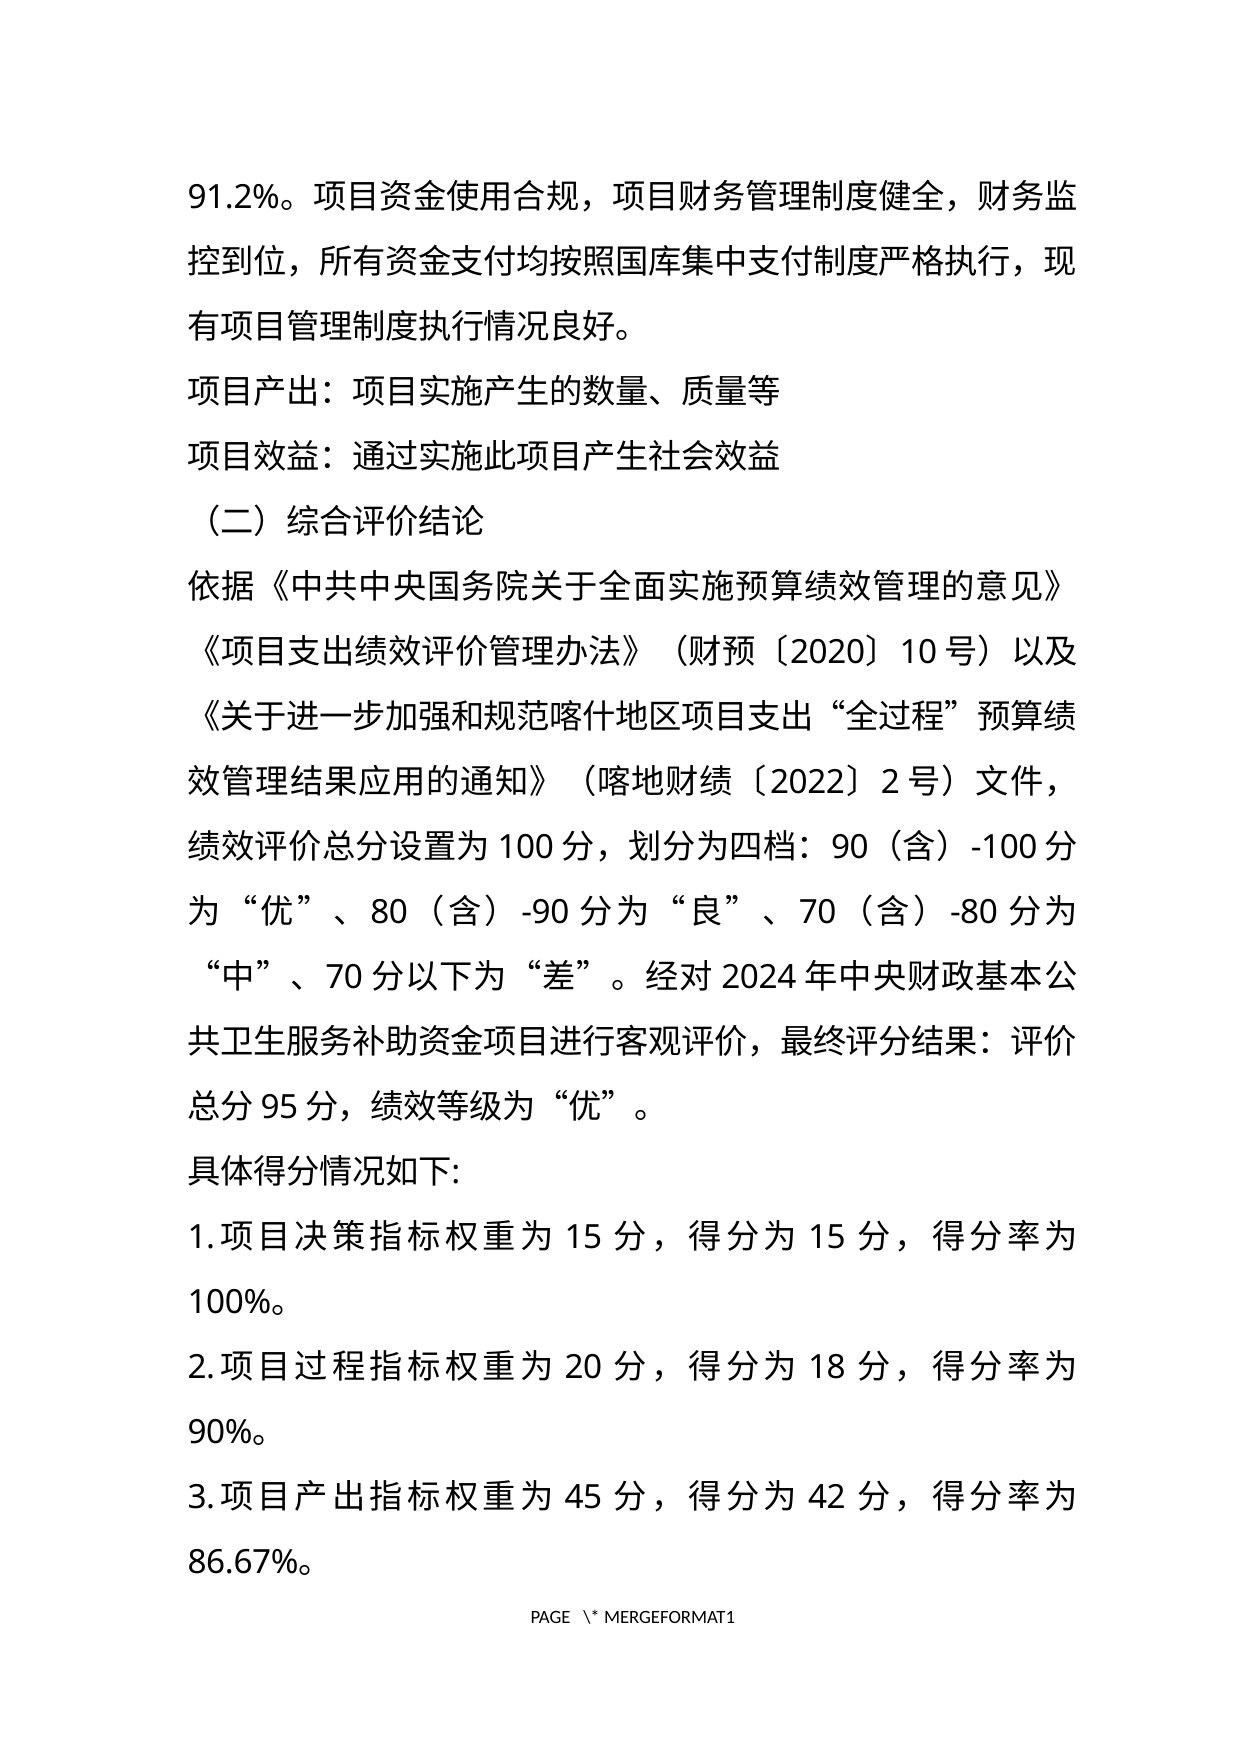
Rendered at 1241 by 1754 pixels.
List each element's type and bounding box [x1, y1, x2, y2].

text [187, 162, 1078, 1592]
